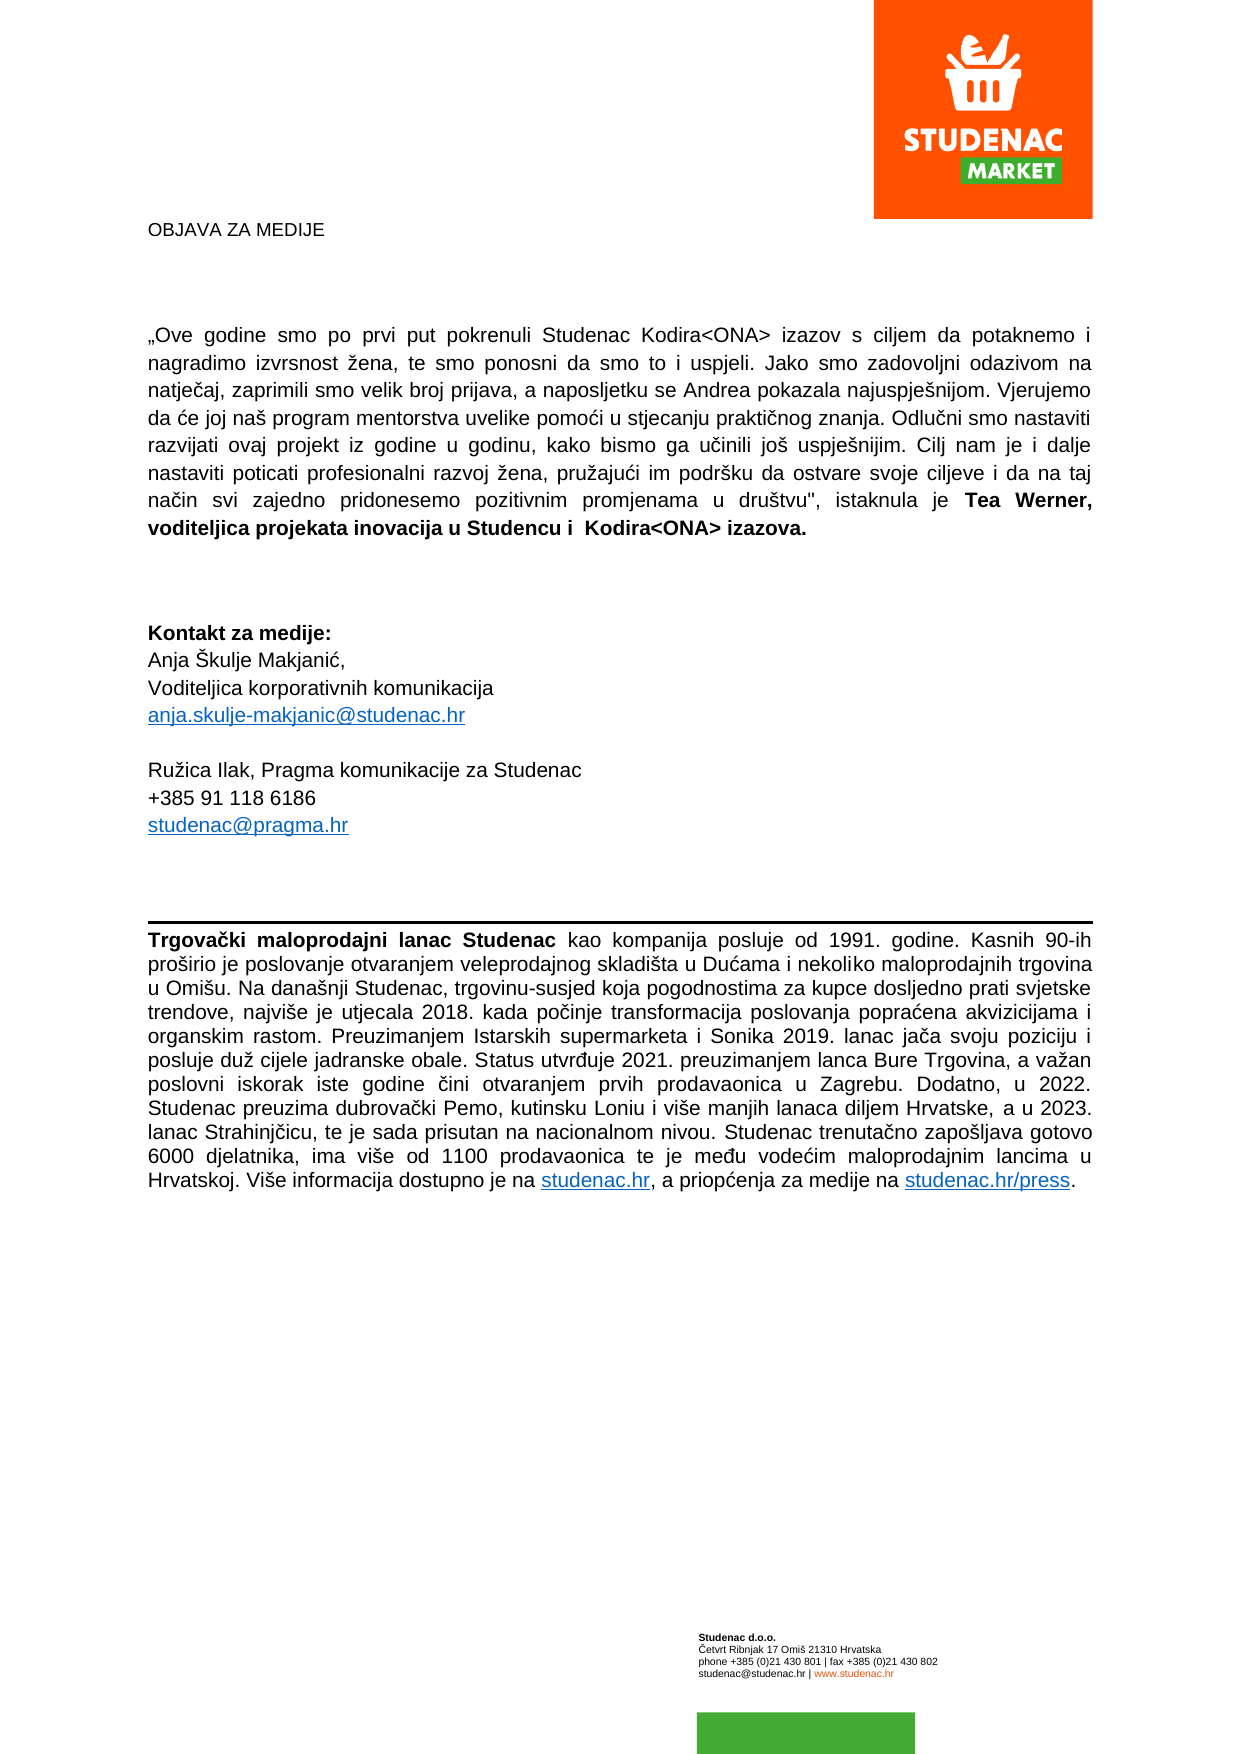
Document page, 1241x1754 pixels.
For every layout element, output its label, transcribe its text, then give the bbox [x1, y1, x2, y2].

text Ružica Ilak, Pragma komunikacije za Studenac [148, 758, 1093, 782]
text Trgovački maloprodajni lanac Studenac kao kompanija posluje od 1991. godine. Kasnih 90-ih proširio je poslovanje otvaranjem veleprodajnog skladišta u Dućama i nekoliko maloprodajnih trgovina u Omišu. Na današnji Studenac, trgovinu-susjed koja pogodnostima za kupce dosljedno prati svjetske trendove, najviše je utjecala 2018. kada počinje transformacija poslovanja popraćena akvizicijama i organskim rastom. Preuzimanjem Istarskih supermarketa i Sonika 2019. lanac jača svoju poziciju i posluje duž cijele jadranske obale. Status utvrđuje 2021. preuzimanjem lanca Bure Trgovina, a važan poslovni iskorak iste godine čini otvaranjem prvih prodavaonica u Zagrebu. Dodatno, u 2022. Studenac preuzima dubrovački Pemo, kutinsku Loniu i više manjih lanaca diljem Hrvatske, a u 2023. lanac Strahinjčicu, te je sada prisutan na nacionalnom nivou. Studenac trenutačno zapošljava gotovo 6000 djelatnika, ima više od 1100 prodavaonica te je među vodećim maloprodajnim lancima u Hrvatskoj. Više informacija dostupno je na studenac.hr, a priopćenja za medije na studenac.hr/press. [148, 928, 1093, 1192]
text Voditeljica korporativnih komunikacija [148, 675, 1093, 699]
text +385 91 118 6186 [148, 785, 1093, 809]
text anja.skulje-makjanic@studenac.hr [148, 703, 1093, 727]
text Kontakt za medije: [148, 620, 1093, 644]
text „Ove godine smo po prvi put pokrenuli Studenac Kodira<ONA> izazov s ciljem da potaknemo i nagradimo izvrsnost žena, te smo ponosni da smo to i uspjeli. Jako smo zadovoljni odazivom na natječaj, zaprimili smo velik broj prijava, a naposljetku se Andrea pokazala najuspješnijom. Vjerujemo da će joj naš program mentorstva uvelike pomoći u stjecanju praktičnog znanja. Odlučni smo nastaviti razvijati ovaj projekt iz godine u godinu, kako bismo ga učinili još uspješnijim. Cilj nam je i dalje nastaviti poticati profesionalni razvoj žena, pružajući im podršku da ostvare svoje ciljeve i da na taj način svi zajedno pridonesemo pozitivnim promjenama u društvu'', istaknula je Tea Werner, voditeljica projekata inovacija u Studencu i Kodira<ONA> izazova. [148, 323, 1093, 539]
text studenac@pragma.hr [148, 813, 1093, 837]
text Anja Škulje Makjanić, [148, 648, 1093, 672]
picture [873, 0, 1093, 219]
